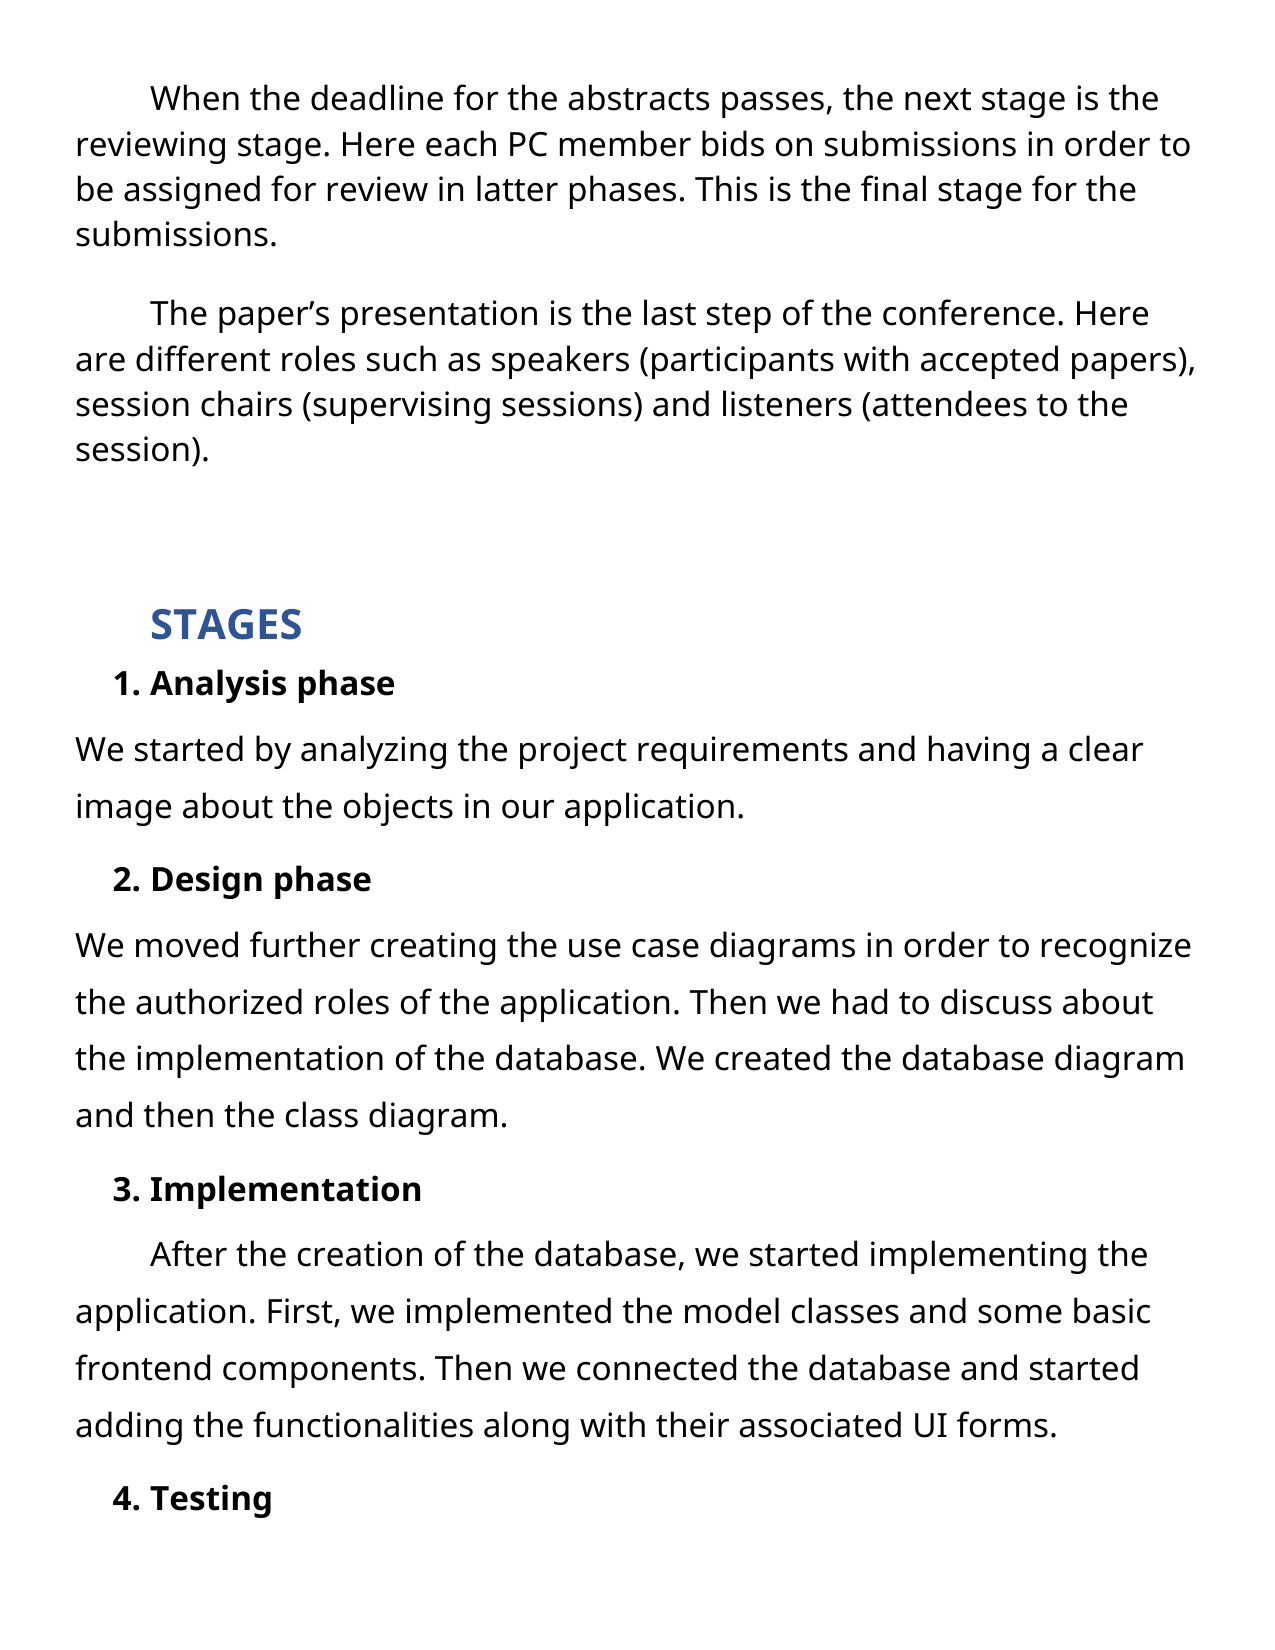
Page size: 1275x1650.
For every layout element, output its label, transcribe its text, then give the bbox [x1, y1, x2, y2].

list Analysis phase [112, 660, 1200, 706]
list Design phase [112, 856, 1200, 901]
list Testing [112, 1475, 1200, 1520]
text We moved further creating the use case diagrams in order to recognize the authorized roles of the application. Then we had to discuss about the implementation of the database. We created the database diagram and then the class diagram. [75, 922, 1200, 1137]
subtitle When the deadline for the abstracts passes, the next stage is the reviewing stage. Here each PC member bids on submissions in order to be assigned for review in latter phases. This is the final stage for the submissions. [75, 75, 1200, 257]
text We started by analyzing the project requirements and having a clear image about the objects in our application. [75, 726, 1200, 828]
subtitle The paper’s presentation is the last step of the conference. Here are different roles such as speakers (participants with accepted papers), session chairs (supervising sessions) and listeners (attendees to the session). [75, 290, 1200, 472]
text After the creation of the database, we started implementing the application. First, we implemented the model classes and some basic frontend components. Then we connected the database and started adding the functionalities along with their associated UI forms. [75, 1231, 1200, 1447]
subtitle STAGES [75, 595, 1200, 652]
list Implementation [112, 1165, 1200, 1211]
